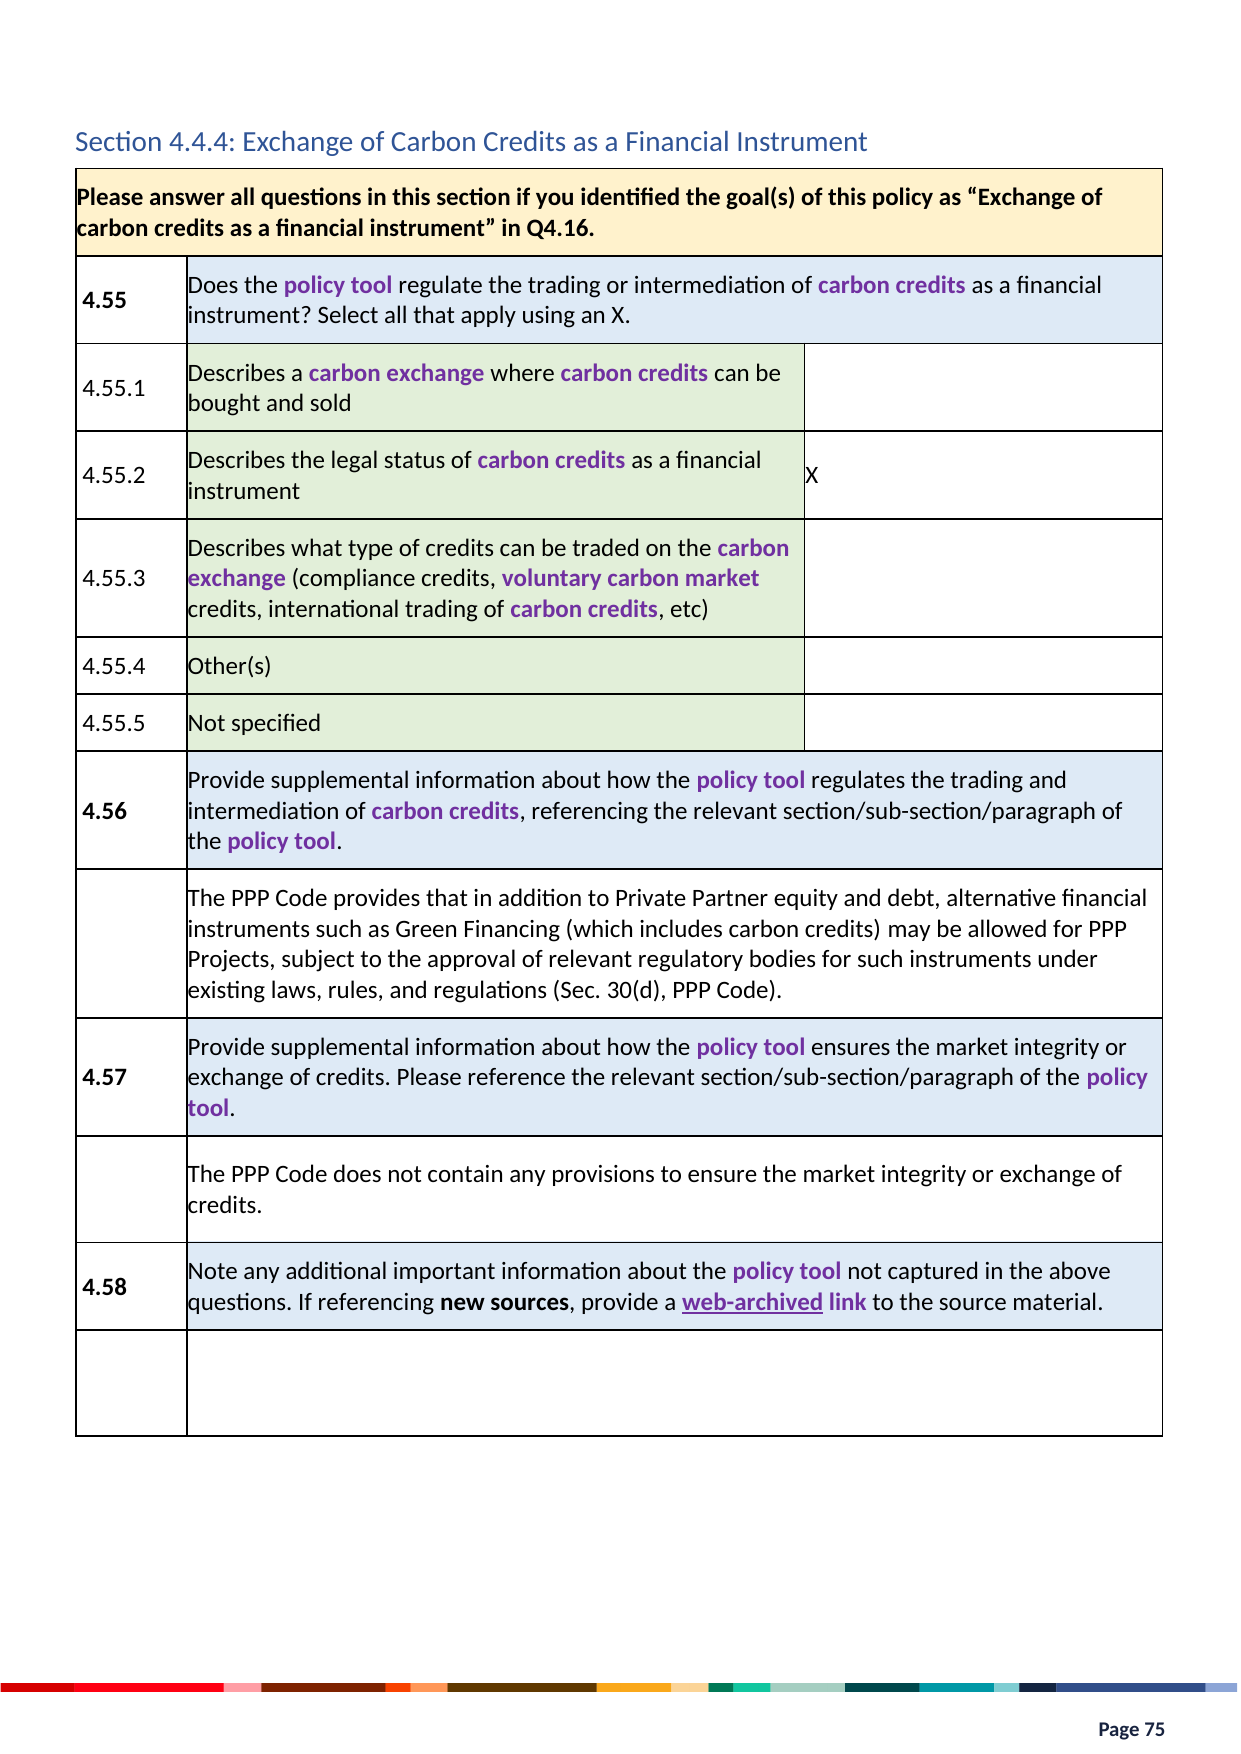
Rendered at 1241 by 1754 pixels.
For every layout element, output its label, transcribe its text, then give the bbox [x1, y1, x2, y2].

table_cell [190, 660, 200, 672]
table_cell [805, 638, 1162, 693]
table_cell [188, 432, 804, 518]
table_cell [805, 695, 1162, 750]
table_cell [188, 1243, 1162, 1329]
subtitle Section 4.4.4: Exchange of Carbon Credits as a Financial Instrument [75, 123, 1165, 159]
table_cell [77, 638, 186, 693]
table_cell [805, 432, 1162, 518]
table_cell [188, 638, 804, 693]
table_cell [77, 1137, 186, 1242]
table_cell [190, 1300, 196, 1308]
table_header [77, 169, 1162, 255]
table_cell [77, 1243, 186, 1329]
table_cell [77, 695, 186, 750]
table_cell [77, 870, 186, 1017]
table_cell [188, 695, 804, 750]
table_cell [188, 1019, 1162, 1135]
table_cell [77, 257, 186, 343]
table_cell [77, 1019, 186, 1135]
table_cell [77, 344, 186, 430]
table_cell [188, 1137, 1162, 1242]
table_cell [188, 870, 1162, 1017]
picture [0, 1683, 1236, 1692]
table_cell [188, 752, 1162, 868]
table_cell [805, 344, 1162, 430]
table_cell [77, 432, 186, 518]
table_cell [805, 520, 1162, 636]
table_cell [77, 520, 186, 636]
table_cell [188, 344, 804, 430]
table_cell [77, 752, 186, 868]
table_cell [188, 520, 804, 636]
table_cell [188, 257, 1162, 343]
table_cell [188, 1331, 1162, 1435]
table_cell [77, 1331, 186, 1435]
